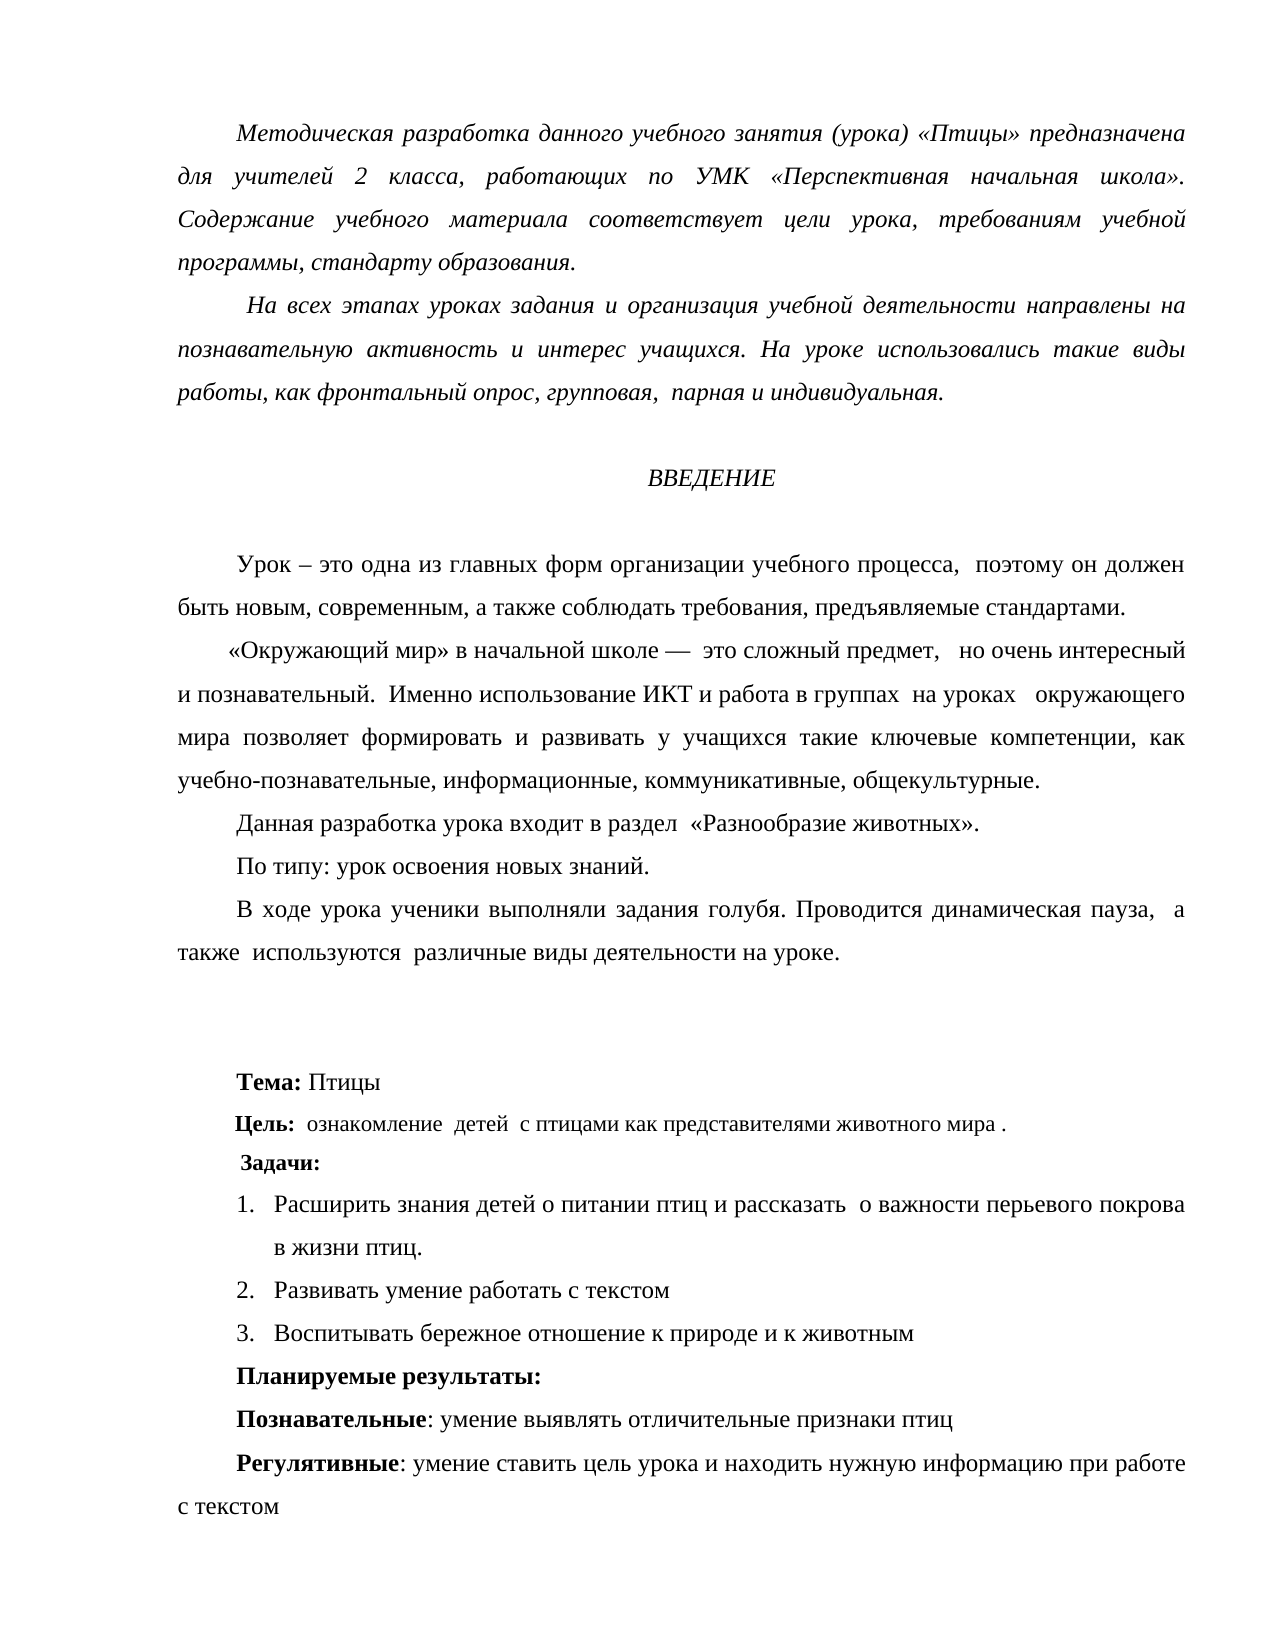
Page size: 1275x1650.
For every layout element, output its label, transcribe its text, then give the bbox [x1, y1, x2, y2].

list Развивать умение работать с текстом [236, 1275, 1186, 1304]
text Методическая разработка данного учебного занятия (урока) «Птицы» предназначена для учителей 2 класса, работающих по УМК «Перспективная начальная школа». Содержание учебного материала соответствует цели урока, требованиям учебной программы, стандарту образования. [177, 118, 1186, 276]
text «Окружающий мир» в начальной школе — это сложный предмет, но очень интересный и познавательный. Именно использование ИКТ и работа в группах на уроках окружающего мира позволяет формировать и развивать у учащихся такие ключевые компетенции, как учебно-познавательные, информационные, коммуникативные, общекультурные. [177, 636, 1186, 794]
list Расширить знания детей о питании птиц и рассказать о важности перьевого покрова в жизни птиц. [236, 1189, 1186, 1261]
text Данная разработка урока входит в раздел «Разнообразие животных». [177, 808, 1186, 837]
text По типу: урок освоения новых знаний. [177, 851, 1186, 880]
text Планируемые результаты: [177, 1361, 1186, 1390]
text Тема: Птицы [177, 1067, 1186, 1096]
text Познавательные: умение выявлять отличительные признаки птиц [177, 1404, 1186, 1433]
text На всех этапах уроках задания и организация учебной деятельности направлены на познавательную активность и интерес учащихся. На уроке использовались такие виды работы, как фронтальный опрос, групповая, парная и индивидуальная. [177, 291, 1186, 406]
text Урок – это одна из главных форм организации учебного процесса, поэтому он должен быть новым, современным, а также соблюдать требования, предъявляемые стандартами. [177, 549, 1186, 621]
text ВВЕДЕНИЕ [177, 463, 1186, 492]
text Регулятивные: умение ставить цель урока и находить нужную информацию при работе с текстом [177, 1448, 1186, 1519]
text В ходе урока ученики выполняли задания голубя. Проводится динамическая пауза, а также используются различные виды деятельности на уроке. [177, 894, 1186, 966]
list Воспитывать бережное отношение к природе и к животным [236, 1318, 1186, 1347]
text Задачи: [177, 1149, 1186, 1176]
text Цель: ознакомление детей с птицами как представителями животного мира . [177, 1110, 1186, 1136]
